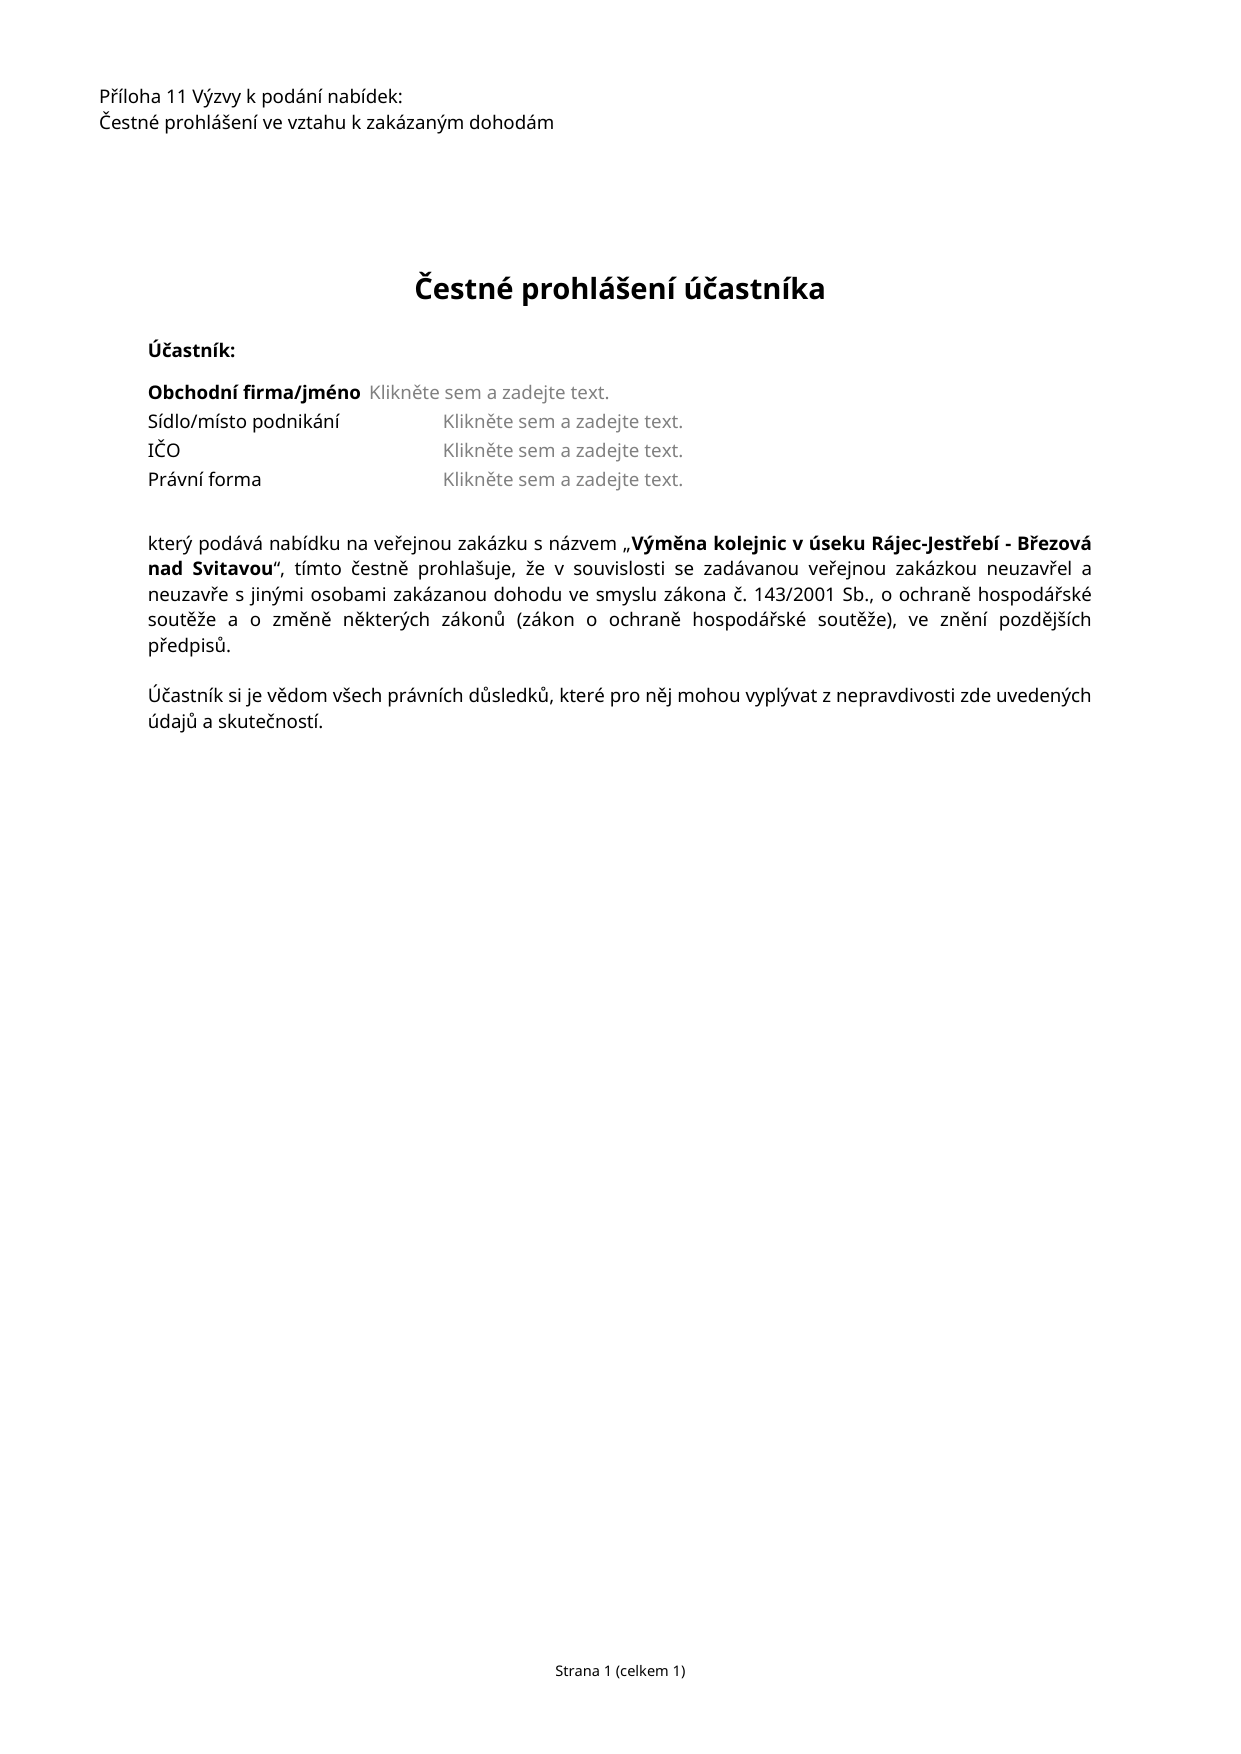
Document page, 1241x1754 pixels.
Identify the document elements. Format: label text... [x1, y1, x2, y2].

text Účastník si je vědom všech právních důsledků, které pro něj mohou vyplývat z nepravdivosti zde uvedených údajů a skutečností. [148, 683, 1093, 734]
title Čestné prohlášení účastníka [148, 268, 1093, 308]
text Obchodní firma/jméno [148, 376, 1093, 405]
text který podává nabídku na veřejnou zakázku s názvem „Výměna kolejnic v úseku Rájec-Jestřebí - Březová nad Svitavou“, tímto čestně prohlašuje, že v souvislosti se zadávanou veřejnou zakázkou neuzavřel a neuzavře s jinými osobami zakázanou dohodu ve smyslu zákona č. 143/2001 Sb., o ochraně hospodářské soutěže a o změně některých zákonů (zákon o ochraně hospodářské soutěže), ve znění pozdějších předpisů. [148, 530, 1093, 658]
text IČO [148, 434, 1093, 463]
text Sídlo/místo podnikání [148, 405, 1093, 434]
text Právní forma [148, 463, 1093, 492]
text Účastník: [148, 333, 1093, 364]
